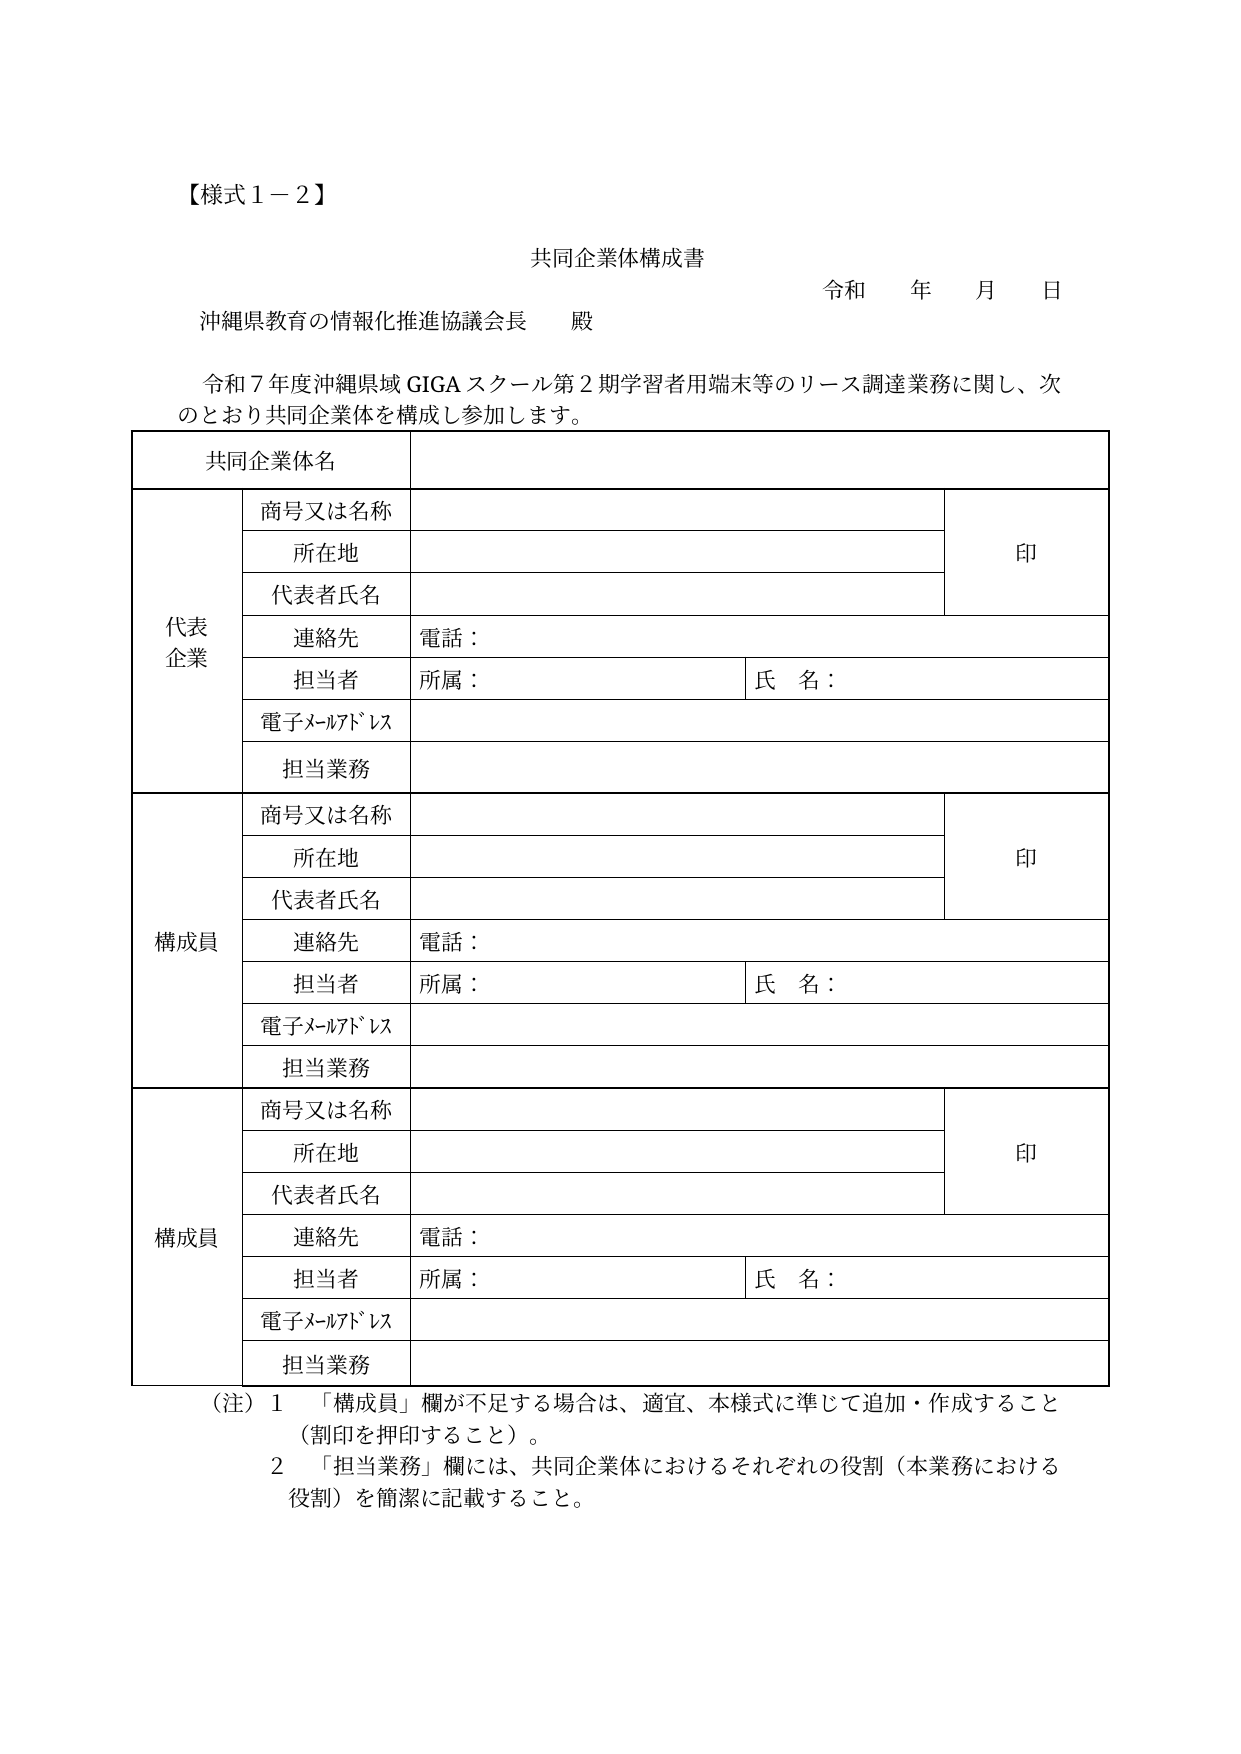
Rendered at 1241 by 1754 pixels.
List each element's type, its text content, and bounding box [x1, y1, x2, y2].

table_cell [411, 742, 1108, 792]
table_cell 印 [945, 1089, 1108, 1214]
table_cell 商号又は名称 [243, 490, 410, 530]
table_cell 代表者氏名 [243, 1173, 410, 1214]
table_cell [411, 573, 944, 614]
table_cell [411, 1046, 1108, 1087]
table_cell 印 [945, 490, 1108, 614]
table_cell 所属： [411, 1257, 745, 1298]
table_cell 連絡先 [243, 616, 410, 657]
text 令和７年度沖縄県域GIGAスクール第２期学習者用端末等のリース調達業務に関し、次のとおり共同企業体を構成し参加します。 [177, 367, 1063, 430]
table_cell 担当者 [243, 1257, 410, 1298]
table_cell 連絡先 [243, 1215, 410, 1256]
table_cell 電話： [411, 616, 1108, 657]
table_cell 構成員 [133, 1089, 242, 1384]
table_cell 担当業務 [243, 1341, 410, 1384]
table_cell 連絡先 [243, 920, 410, 961]
table_cell 代表 企業 [133, 490, 242, 792]
table_cell 電子ﾒｰﾙｱﾄﾞﾚｽ [243, 700, 410, 741]
table_cell [411, 836, 944, 877]
table_cell 担当業務 [243, 1046, 410, 1087]
table_cell [411, 794, 944, 834]
table_cell 印 [945, 794, 1108, 919]
table_cell [411, 531, 944, 572]
table_cell 所在地 [243, 836, 410, 877]
table_cell 所在地 [243, 1131, 410, 1172]
table_cell 担当業務 [243, 742, 410, 792]
table_cell 商号又は名称 [243, 794, 410, 834]
table_cell 氏 名： [746, 658, 1108, 699]
text 令和 年 月 日 [177, 273, 1063, 304]
table_cell [411, 1004, 1108, 1045]
table_cell [411, 700, 1108, 741]
table_cell [411, 1131, 944, 1172]
text 共同企業体構成書 [177, 241, 971, 273]
table_cell 所属： [411, 962, 745, 1003]
text 【様式１－２】 [177, 177, 1063, 210]
table_cell 電子ﾒｰﾙｱﾄﾞﾚｽ [243, 1004, 410, 1045]
table_cell 所在地 [243, 531, 410, 572]
table_cell 氏 名： [746, 962, 1108, 1003]
text 沖縄県教育の情報化推進協議会長 殿 [177, 304, 1063, 336]
table_cell [411, 878, 944, 919]
table_cell [411, 1341, 1108, 1384]
table_cell [411, 490, 944, 530]
table_header [411, 432, 1108, 488]
table_cell 所属： [411, 658, 745, 699]
table_cell 商号又は名称 [243, 1089, 410, 1129]
table_cell 担当者 [243, 962, 410, 1003]
table_cell [411, 1089, 944, 1129]
table_cell 担当者 [243, 658, 410, 699]
table_cell 構成員 [133, 794, 242, 1087]
text ２ 「担当業務」欄には、共同企業体におけるそれぞれの役割（本業務における役割）を簡潔に記載すること。 [200, 1449, 1063, 1512]
table_cell 氏 名： [746, 1257, 1108, 1298]
table_cell 電話： [411, 920, 1108, 961]
table_cell 電話： [411, 1215, 1108, 1256]
table_cell 代表者氏名 [243, 573, 410, 614]
table_cell [411, 1299, 1108, 1340]
table_cell 代表者氏名 [243, 878, 410, 919]
table_header 共同企業体名 [133, 432, 410, 488]
table_cell [411, 1173, 944, 1214]
table_cell 電子ﾒｰﾙｱﾄﾞﾚｽ [243, 1299, 410, 1340]
text （注）１ 「構成員」欄が不足する場合は、適宜、本様式に準じて追加・作成すること（割印を押印すること）。 [200, 1387, 1063, 1449]
